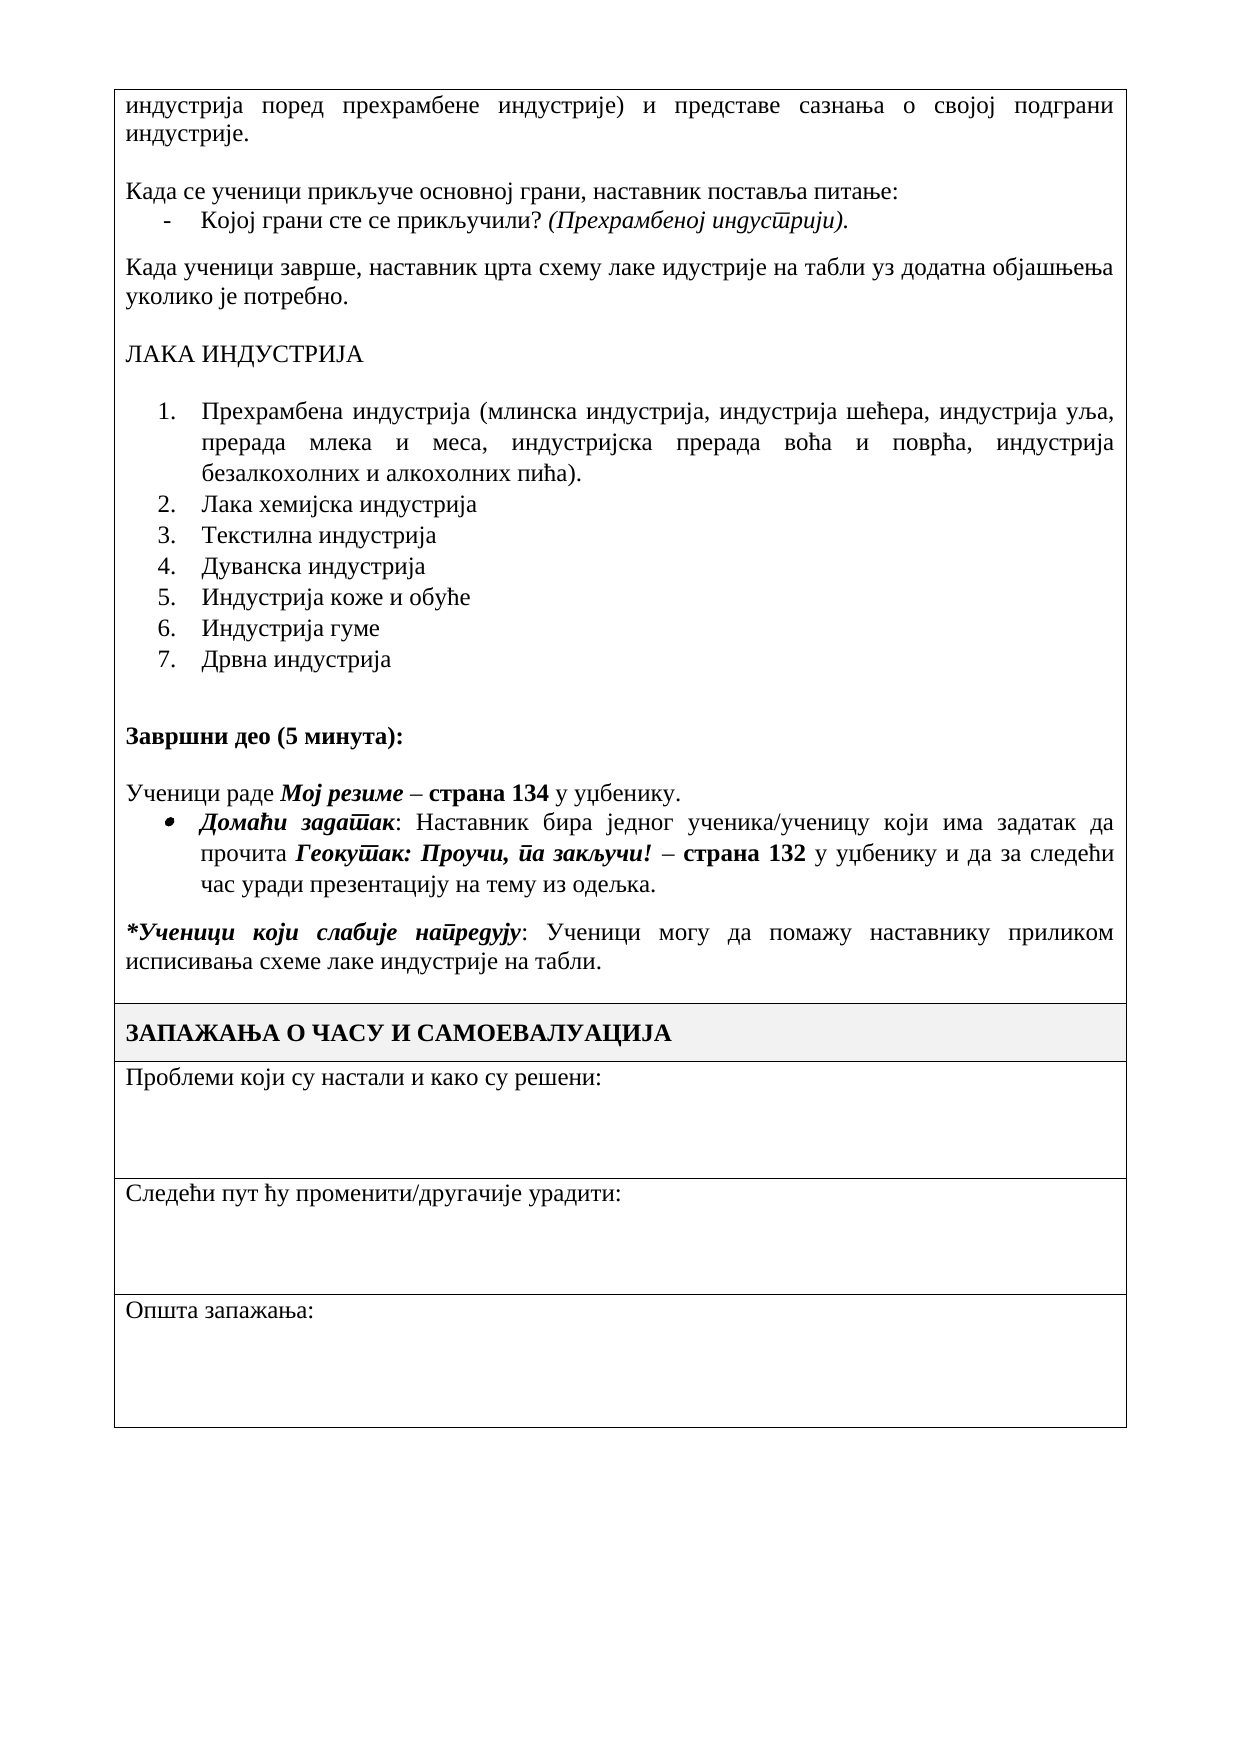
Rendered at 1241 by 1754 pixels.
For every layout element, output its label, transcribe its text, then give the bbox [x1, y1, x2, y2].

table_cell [115, 90, 1126, 1003]
table_cell ЗАПАЖАЊА О ЧАСУ И САМОЕВАЛУАЦИЈА [115, 1004, 1126, 1061]
table_cell Општа запажања: [115, 1295, 1126, 1427]
table_cell Проблеми који су настали и како су решени: [115, 1062, 1126, 1177]
table_cell Следећи пут ћу променити/другачије урадити: [115, 1179, 1126, 1294]
